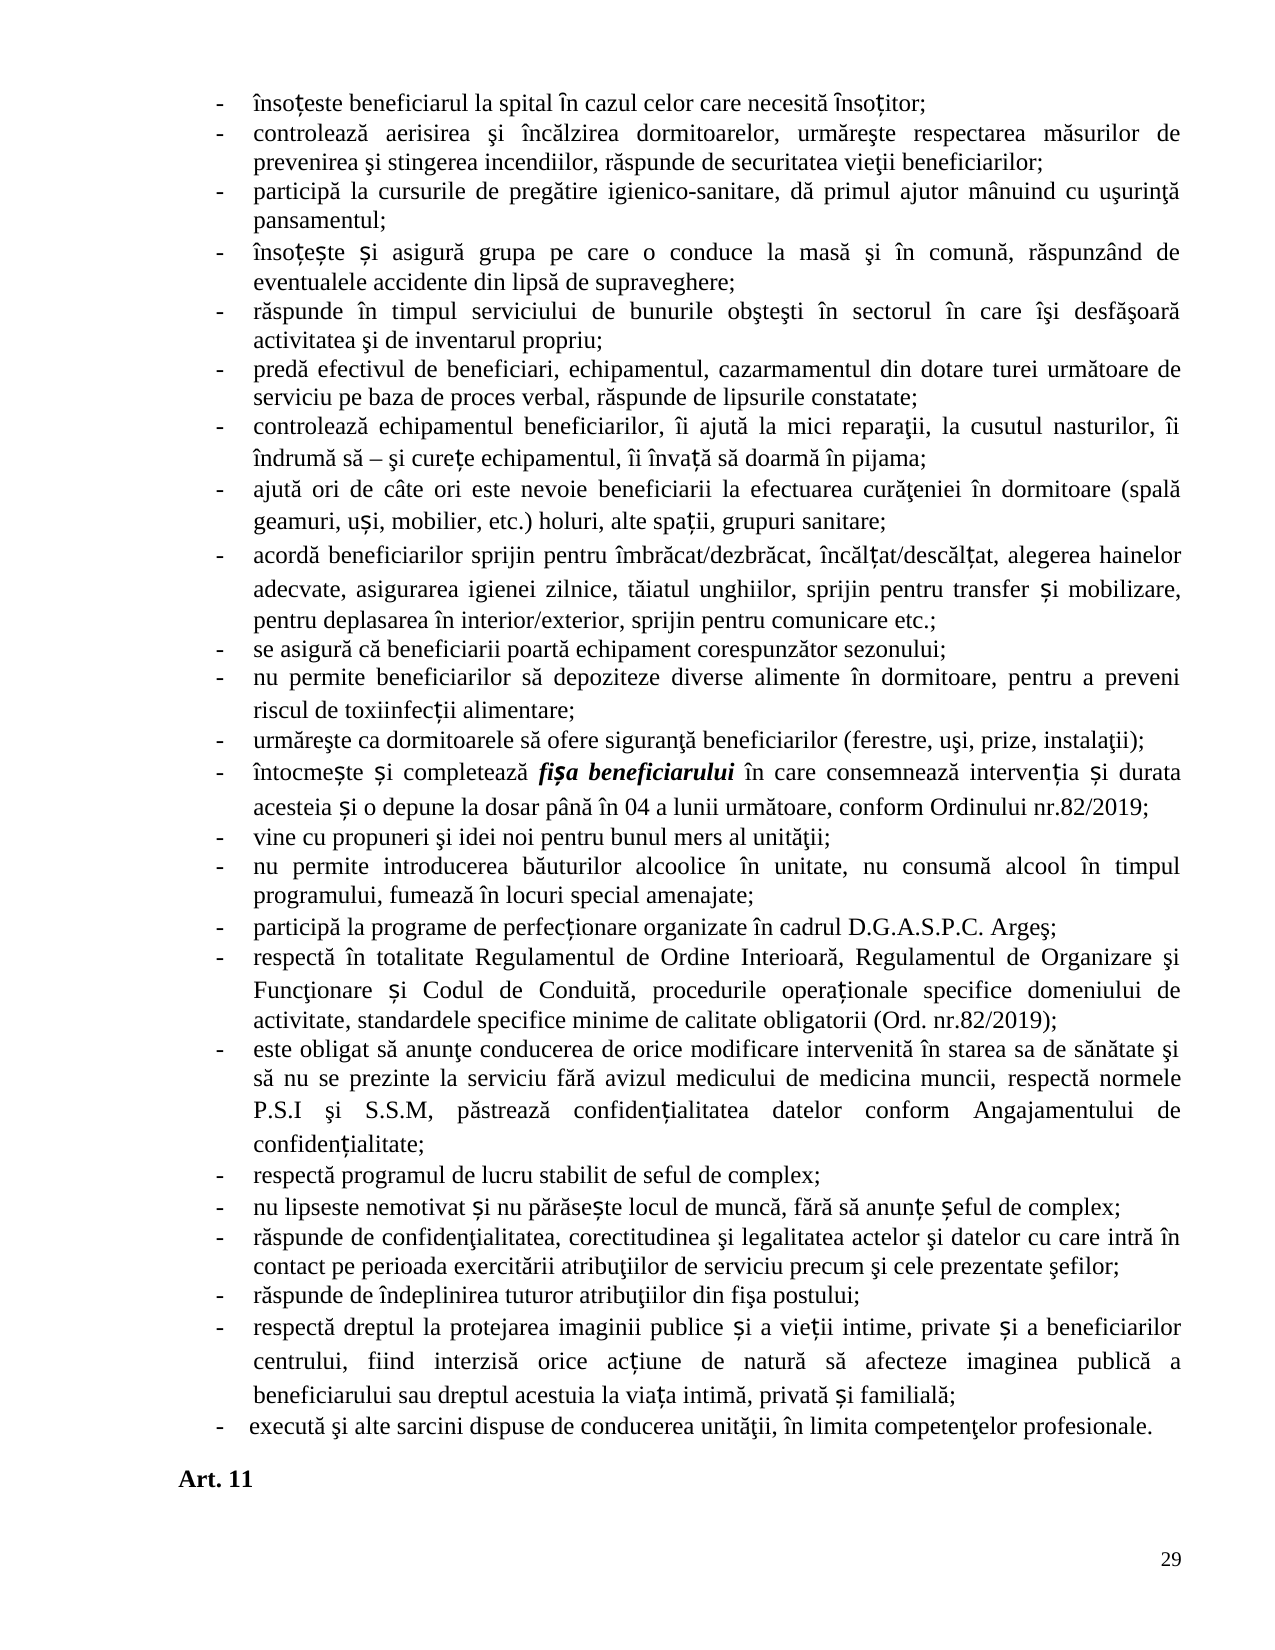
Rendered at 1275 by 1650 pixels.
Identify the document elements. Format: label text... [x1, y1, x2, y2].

text - execută şi alte sarcini dispuse de conducerea unităţii, în limita competenţelor profesionale. [178, 1411, 1166, 1440]
list controlează aerisirea şi încălzirea dormitoarelor, urmăreşte respectarea măsurilor de prevenirea şi stingerea incendiilor, răspunde de securitatea vieţii beneficiarilor; [216, 118, 1181, 176]
list însoțește și asigură grupa pe care o conduce la masă şi în comună, răspunzând de eventualele accidente din lipsă de supraveghere; [216, 233, 1181, 296]
list respectă dreptul la protejarea imaginii publice și a vieții intime, private și a beneficiarilor centrului, fiind interzisă orice acțiune de natură să afecteze imaginea publică a beneficiarului sau dreptul acestuia la viața intimă, privată și familială; [216, 1309, 1181, 1411]
list răspunde de îndeplinirea tuturor atribuţiilor din fişa postului; [216, 1280, 1181, 1309]
list răspunde în timpul serviciului de bunurile obşteşti în sectorul în care îşi desfăşoară activitatea şi de inventarul propriu; [216, 296, 1181, 354]
list se asigură că beneficiarii poartă echipament corespunzător sezonului; [216, 634, 1181, 662]
list acordă beneficiarilor sprijin pentru îmbrăcat/dezbrăcat, încălțat/descălțat, alegerea hainelor adecvate, asigurarea igienei zilnice, tăiatul unghiilor, sprijin pentru transfer și mobilizare, pentru deplasarea în interior/exterior, sprijin pentru comunicare etc.; [216, 537, 1181, 634]
list răspunde de confidenţialitatea, corectitudinea şi legalitatea actelor şi datelor cu care intră în contact pe perioada exercitării atribuţiilor de serviciu precum şi cele prezentate şefilor; [216, 1222, 1181, 1280]
list nu permite introducerea băuturilor alcoolice în unitate, nu consumă alcool în timpul programului, fumează în locuri special amenajate; [216, 851, 1181, 908]
list însoțeste beneficiarul la spital ȋn cazul celor care necesită ȋnsoțitor; [216, 84, 1181, 118]
list respectă în totalitate Regulamentul de Ordine Interioară, Regulamentul de Organizare şi Funcţionare și Codul de Conduită, procedurile operaționale specifice domeniului de activitate, standardele specifice minime de calitate obligatorii (Ord. nr.82/2019); [216, 942, 1181, 1034]
list controlează echipamentul beneficiarilor, îi ajută la mici reparaţii, la cusutul nasturilor, îi îndrumă să – şi curețe echipamentul, îi învață să doarmă în pijama; [216, 411, 1181, 474]
list participă la cursurile de pregătire igienico-sanitare, dă primul ajutor mânuind cu uşurinţă pansamentul; [216, 176, 1181, 233]
list nu lipseste nemotivat și nu părăsește locul de muncă, fără să anunțe șeful de complex; [216, 1188, 1181, 1222]
list urmăreşte ca dormitoarele să ofere siguranţă beneficiarilor (ferestre, uşi, prize, instalaţii); [216, 725, 1181, 754]
list vine cu propuneri şi idei noi pentru bunul mers al unităţii; [216, 822, 1181, 851]
list respectă programul de lucru stabilit de seful de complex; [216, 1160, 1181, 1188]
list participă la programe de perfecționare organizate în cadrul D.G.A.S.P.C. Argeş; [216, 908, 1181, 942]
list ajută ori de câte ori este nevoie beneficiarii la efectuarea curăţeniei în dormitoare (spală geamuri, uși, mobilier, etc.) holuri, alte spații, grupuri sanitare; [216, 474, 1181, 537]
list predă efectivul de beneficiari, echipamentul, cazarmamentul din dotare turei următoare de serviciu pe baza de proces verbal, răspunde de lipsurile constatate; [216, 354, 1181, 411]
list nu permite beneficiarilor să depoziteze diverse alimente în dormitoare, pentru a preveni riscul de toxiinfecții alimentare; [216, 662, 1181, 725]
list este obligat să anunţe conducerea de orice modificare intervenită în starea sa de sănătate şi să nu se prezinte la serviciu fără avizul medicului de medicina muncii, respectă normele P.S.I şi S.S.M, păstrează confidențialitatea datelor conform Angajamentului de confidențialitate; [216, 1034, 1181, 1160]
text Art. 11 [178, 1464, 1181, 1492]
list întocmește și completează fișa beneficiarului în care consemnează intervenția și durata acesteia și o depune la dosar până în 04 a lunii următoare, conform Ordinului nr.82/2019; [216, 754, 1181, 822]
